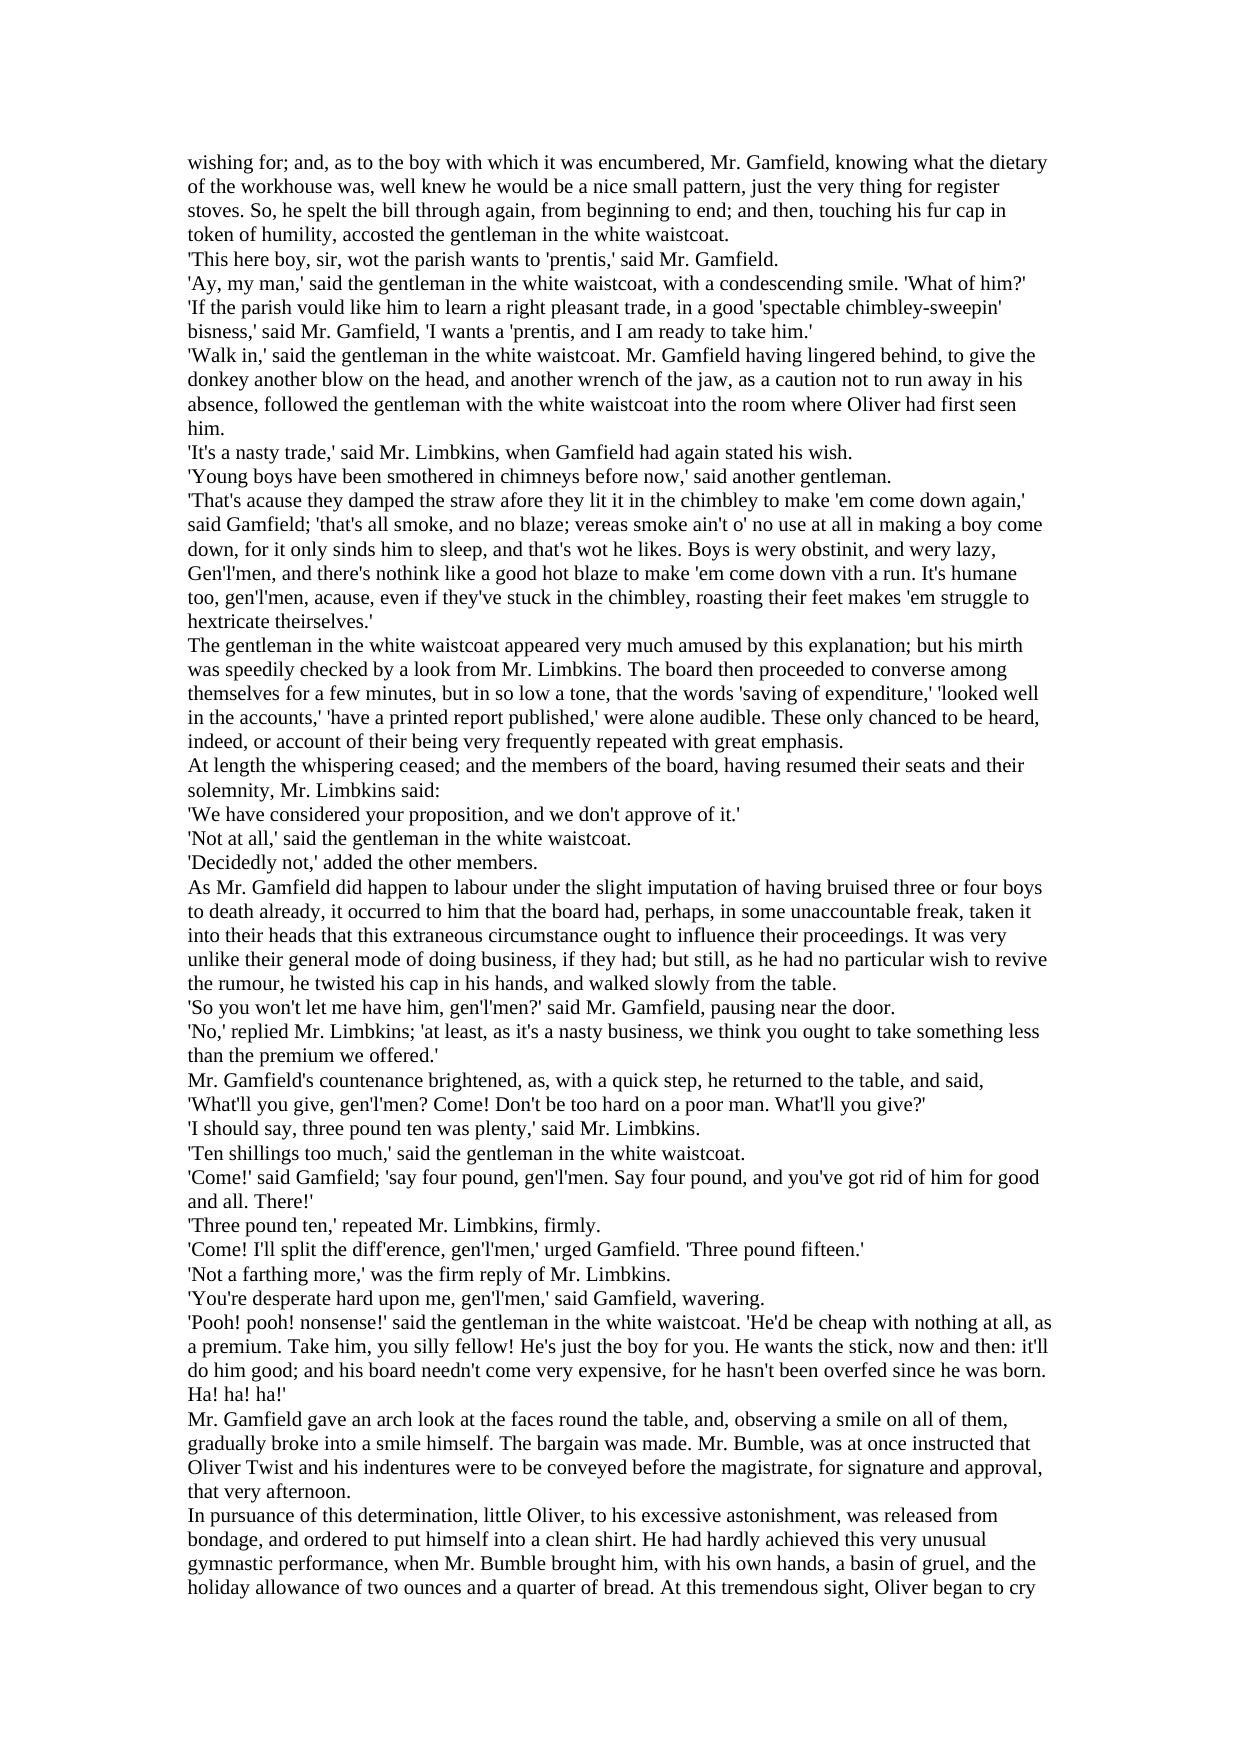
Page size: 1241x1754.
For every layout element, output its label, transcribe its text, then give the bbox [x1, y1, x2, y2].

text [187, 1503, 1053, 1599]
text 'Three pound ten,' repeated Mr. Limbkins, firmly. [187, 1213, 1053, 1237]
text As Mr. Gamfield did happen to labour under the slight imputation of having bruised three or four boys to death already, it occurred to him that the board had, perhaps, in some unaccountable freak, taken it into their heads that this extraneous circumstance ought to influence their proceedings. It was very unlike their general mode of doing business, if they had; but still, as he had no particular wish to revive the rumour, he twisted his cap in his hands, and walked slowly from the table. [187, 874, 1053, 995]
text Mr. Gamfield gave an arch look at the faces round the table, and, observing a smile on all of them, gradually broke into a smile himself. The bargain was made. Mr. Bumble, was at once instructed that Oliver Twist and his indentures were to be conveyed before the magistrate, for signature and approval, that very afternoon. [187, 1407, 1053, 1503]
text 'Decidedly not,' added the other members. [187, 850, 1053, 874]
text 'Ten shillings too much,' said the gentleman in the white waistcoat. [187, 1141, 1053, 1164]
text 'We have considered your proposition, and we don't approve of it.' [187, 802, 1053, 826]
text 'No,' replied Mr. Limbkins; 'at least, as it's a nasty business, we think you ought to take something less than the premium we offered.' [187, 1019, 1053, 1067]
text 'If the parish vould like him to learn a right pleasant trade, in a good 'spectable chimbley-sweepin' bisness,' said Mr. Gamfield, 'I wants a 'prentis, and I am ready to take him.' [187, 295, 1053, 343]
text Mr. Gamfield's countenance brightened, as, with a quick step, he returned to the table, and said, [187, 1068, 1053, 1092]
text 'Not a farthing more,' was the firm reply of Mr. Limbkins. [187, 1262, 1053, 1286]
text The gentleman in the white waistcoat appeared very much amused by this explanation; but his mirth was speedily checked by a look from Mr. Limbkins. The board then proceeded to converse among themselves for a few minutes, but in so low a tone, that the words 'saving of expenditure,' 'looked well in the accounts,' 'have a printed report published,' were alone audible. These only chanced to be heard, indeed, or account of their being very frequently repeated with great emphasis. [187, 633, 1053, 753]
text 'So you won't let me have him, gen'l'men?' said Mr. Gamfield, pausing near the door. [187, 995, 1053, 1019]
text 'It's a nasty trade,' said Mr. Limbkins, when Gamfield had again stated his wish. [187, 440, 1053, 464]
text 'Come! I'll split the diff'erence, gen'l'men,' urged Gamfield. 'Three pound fifteen.' [187, 1237, 1053, 1261]
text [187, 150, 1053, 246]
text 'Walk in,' said the gentleman in the white waistcoat. Mr. Gamfield having lingered behind, to give the donkey another blow on the head, and another wrench of the jaw, as a caution not to run away in his absence, followed the gentleman with the white waistcoat into the room where Oliver had first seen him. [187, 343, 1053, 439]
text 'Ay, my man,' said the gentleman in the white waistcoat, with a condescending smile. 'What of him?' [187, 271, 1053, 295]
text 'Pooh! pooh! nonsense!' said the gentleman in the white waistcoat. 'He'd be cheap with nothing at all, as a premium. Take him, you silly fellow! He's just the boy for you. He wants the stick, now and then: it'll do him good; and his board needn't come very expensive, for he hasn't been overfed since he was born. Ha! ha! ha!' [187, 1310, 1053, 1406]
text 'Come!' said Gamfield; 'say four pound, gen'l'men. Say four pound, and you've got rid of him for good and all. There!' [187, 1165, 1053, 1213]
text 'Young boys have been smothered in chimneys before now,' said another gentleman. [187, 464, 1053, 488]
text 'You're desperate hard upon me, gen'l'men,' said Gamfield, wavering. [187, 1286, 1053, 1310]
text 'That's acause they damped the straw afore they lit it in the chimbley to make 'em come down again,' said Gamfield; 'that's all smoke, and no blaze; vereas smoke ain't o' no use at all in making a boy come down, for it only sinds him to sleep, and that's wot he likes. Boys is wery obstinit, and wery lazy, Gen'l'men, and there's nothink like a good hot blaze to make 'em come down vith a run. It's humane too, gen'l'men, acause, even if they've stuck in the chimbley, roasting their feet makes 'em struggle to hextricate theirselves.' [187, 488, 1053, 633]
text 'Not at all,' said the gentleman in the white waistcoat. [187, 826, 1053, 850]
text 'What'll you give, gen'l'men? Come! Don't be too hard on a poor man. What'll you give?' [187, 1092, 1053, 1116]
text At length the whispering ceased; and the members of the board, having resumed their seats and their solemnity, Mr. Limbkins said: [187, 753, 1053, 802]
text 'This here boy, sir, wot the parish wants to 'prentis,' said Mr. Gamfield. [187, 246, 1053, 271]
text 'I should say, three pound ten was plenty,' said Mr. Limbkins. [187, 1116, 1053, 1140]
